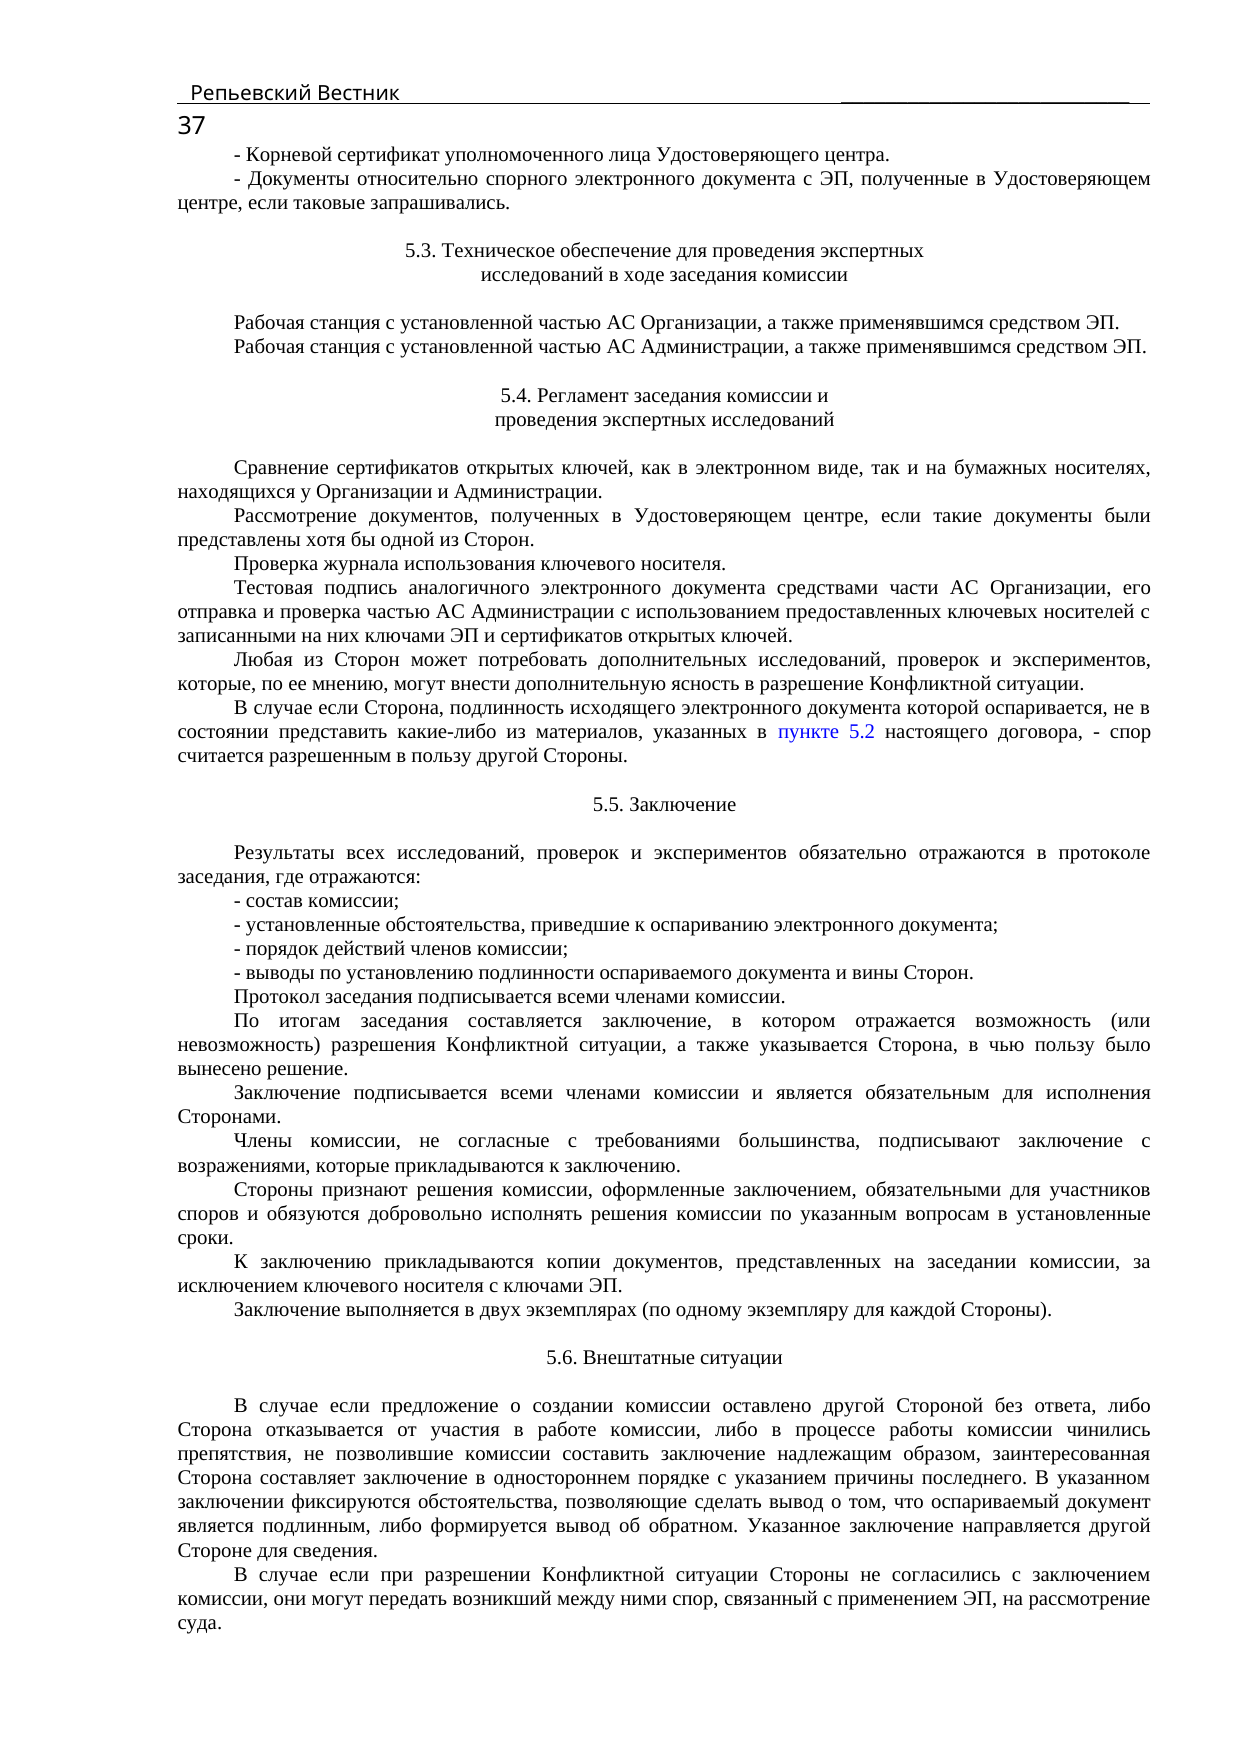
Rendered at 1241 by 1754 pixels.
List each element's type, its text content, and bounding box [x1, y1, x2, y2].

text По итогам заседания составляется заключение, в котором отражается возможность (или невозможность) разрешения Конфликтной ситуации, а также указывается Сторона, в чью пользу было вынесено решение. [177, 1008, 1152, 1080]
text 5.6. Внештатные ситуации [177, 1345, 1152, 1369]
text Тестовая подпись аналогичного электронного документа средствами части АС Организации, его отправка и проверка частью АС Администрации с использованием предоставленных ключевых носителей с записанными на них ключами ЭП и сертификатов открытых ключей. [177, 575, 1152, 647]
text исследований в ходе заседания комиссии [177, 262, 1152, 286]
text Сравнение сертификатов открытых ключей, как в электронном виде, так и на бумажных носителях, находящихся у Организации и Администрации. [177, 455, 1152, 503]
text В случае если предложение о создании комиссии оставлено другой Стороной без ответа, либо Сторона отказывается от участия в работе комиссии, либо в процессе работы комиссии чинились препятствия, не позволившие комиссии составить заключение надлежащим образом, заинтересованная Сторона составляет заключение в одностороннем порядке с указанием причины последнего. В указанном заключении фиксируются обстоятельства, позволяющие сделать вывод о том, что оспариваемый документ является подлинным, либо формируется вывод об обратном. Указанное заключение направляется другой Стороне для сведения. [177, 1393, 1152, 1562]
text Рабочая станция с установленной частью АС Организации, а также применявшимся средством ЭП. [177, 310, 1152, 334]
text В случае если Сторона, подлинность исходящего электронного документа которой оспаривается, не в состоянии представить какие-либо из материалов, указанных в пункте 5.2 настоящего договора, - спор считается разрешенным в пользу другой Стороны. [177, 695, 1152, 767]
text Рассмотрение документов, полученных в Удостоверяющем центре, если такие документы были представлены хотя бы одной из Сторон. [177, 503, 1152, 551]
text проведения экспертных исследований [177, 407, 1152, 431]
text Стороны признают решения комиссии, оформленные заключением, обязательными для участников споров и обязуются добровольно исполнять решения комиссии по указанным вопросам в установленные сроки. [177, 1177, 1152, 1249]
text 5.4. Регламент заседания комиссии и [177, 382, 1152, 407]
text - установленные обстоятельства, приведшие к оспариванию электронного документа; [177, 912, 1152, 936]
text Протокол заседания подписывается всеми членами комиссии. [177, 984, 1152, 1008]
text Результаты всех исследований, проверок и экспериментов обязательно отражаются в протоколе заседания, где отражаются: [177, 840, 1152, 888]
text - Документы относительно спорного электронного документа с ЭП, полученные в Удостоверяющем центре, если таковые запрашивались. [177, 166, 1152, 214]
text 5.3. Техническое обеспечение для проведения экспертных [177, 238, 1152, 262]
text Проверка журнала использования ключевого носителя. [177, 551, 1152, 575]
text В случае если при разрешении Конфликтной ситуации Стороны не согласились с заключением комиссии, они могут передать возникший между ними спор, связанный с применением ЭП, на рассмотрение суда. [177, 1562, 1152, 1634]
text - Корневой сертификат уполномоченного лица Удостоверяющего центра. [177, 142, 1152, 166]
text Любая из Сторон может потребовать дополнительных исследований, проверок и экспериментов, которые, по ее мнению, могут внести дополнительную ясность в разрешение Конфликтной ситуации. [177, 647, 1152, 695]
text - порядок действий членов комиссии; [177, 936, 1152, 960]
text Заключение выполняется в двух экземплярах (по одному экземпляру для каждой Стороны). [177, 1297, 1152, 1321]
text 5.5. Заключение [177, 792, 1152, 816]
text - состав комиссии; [177, 888, 1152, 912]
text Заключение подписывается всеми членами комиссии и является обязательным для исполнения Сторонами. [177, 1080, 1152, 1128]
text К заключению прикладываются копии документов, представленных на заседании комиссии, за исключением ключевого носителя с ключами ЭП. [177, 1249, 1152, 1297]
text Рабочая станция с установленной частью АС Администрации, а также применявшимся средством ЭП. [177, 334, 1152, 358]
text - выводы по установлению подлинности оспариваемого документа и вины Сторон. [177, 960, 1152, 984]
text Члены комиссии, не согласные с требованиями большинства, подписывают заключение с возражениями, которые прикладываются к заключению. [177, 1128, 1152, 1177]
